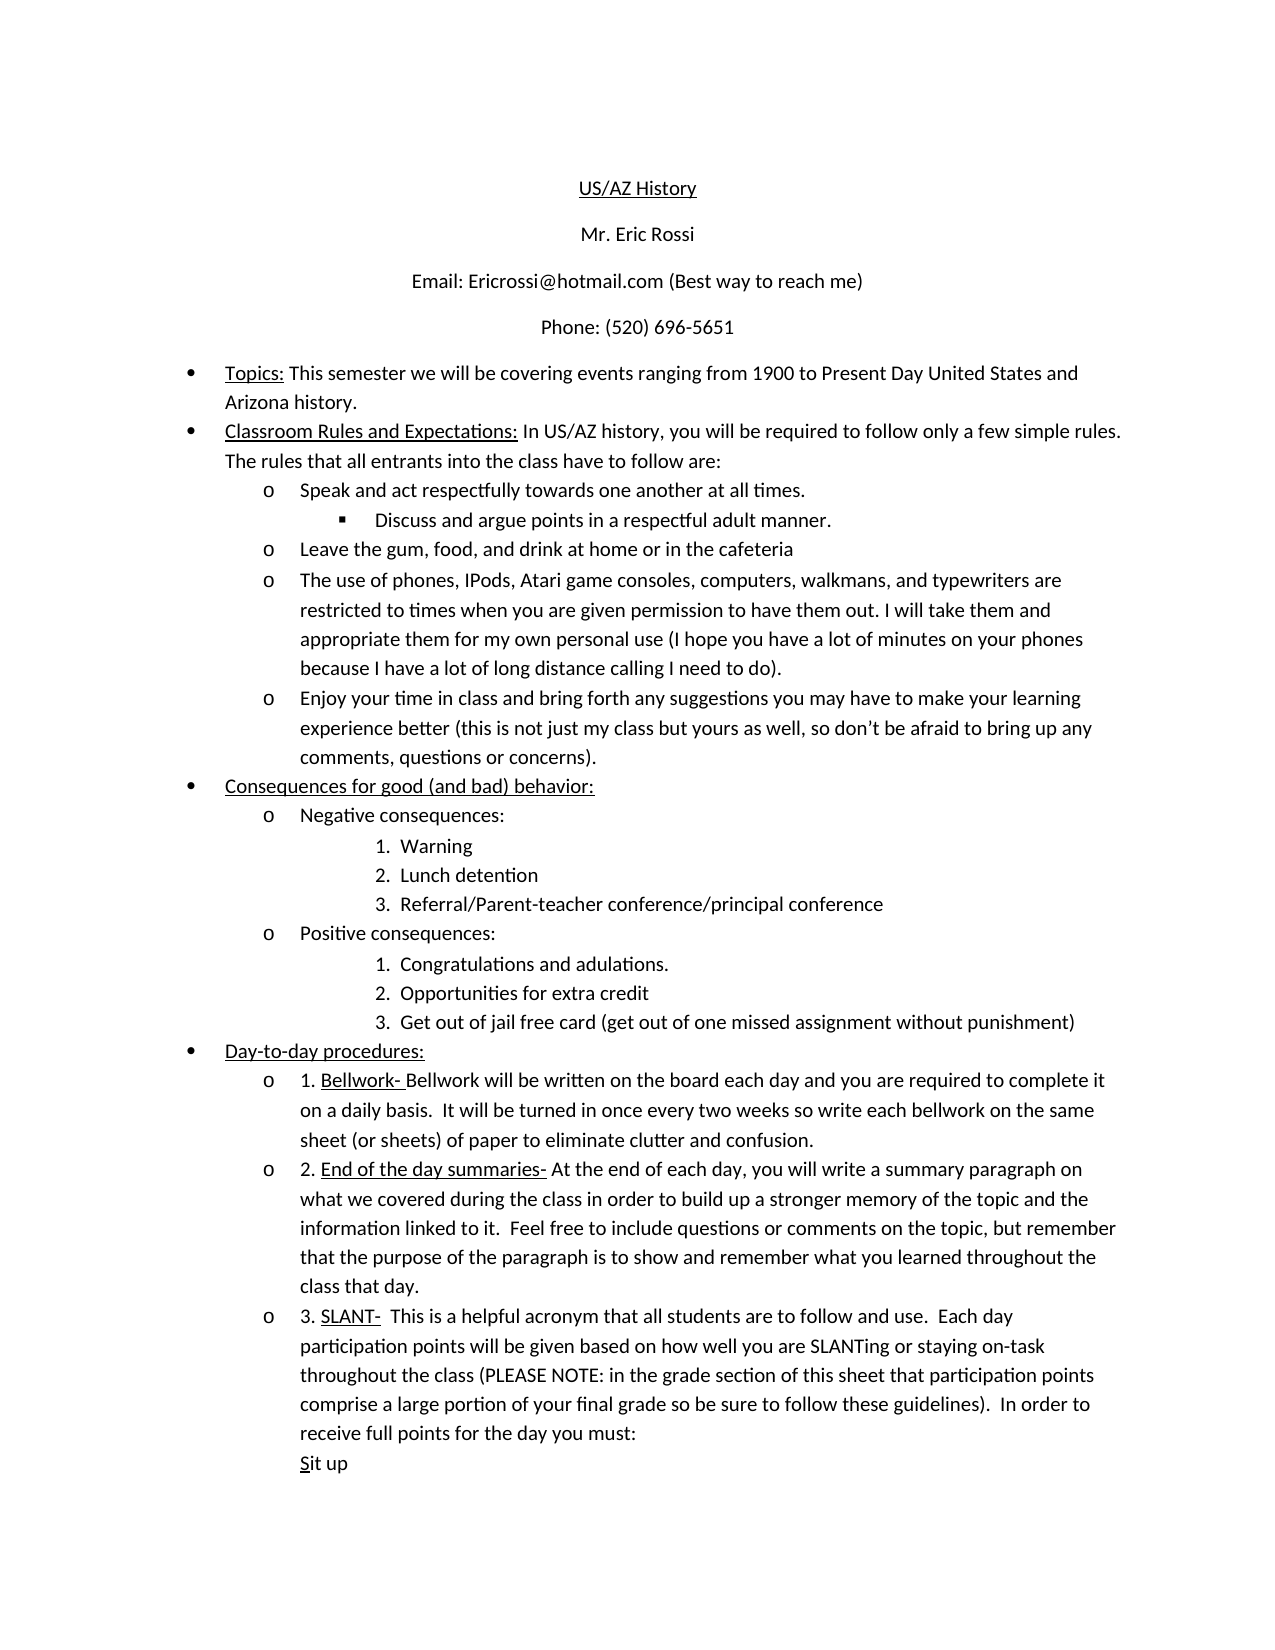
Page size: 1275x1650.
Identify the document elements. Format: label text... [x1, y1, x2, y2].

list 1. Warning [375, 833, 1125, 858]
list 2. Lunch detention [375, 862, 1125, 887]
list 1. Congratulations and adulations. [375, 951, 1125, 976]
list Sit up [300, 1450, 1125, 1475]
list Classroom Rules and Expectations: In US/AZ history, you will be required to follow only a few simple rules. The rules that all entrants into the class have to follow are: [187, 419, 1125, 473]
list The use of phones, IPods, Atari game consoles, computers, walkmans, and typewriters are restricted to times when you are given permission to have them out. I will take them and appropriate them for my own personal use (I hope you have a lot of minutes on your phones because I have a lot of long distance calling I need to do). [262, 567, 1125, 681]
list Topics: This semester we will be covering events ranging from 1900 to Present Day United States and Arizona history. [187, 360, 1125, 415]
text Email: Ericrossi@hotmail.com (Best way to reach me) [150, 268, 1125, 293]
list Discuss and argue points in a respectful adult manner. [337, 507, 1125, 533]
list 1. Bellwork- Bellwork will be written on the board each day and you are required to complete it on a daily basis. It will be turned in once every two weeks so write each bellwork on the same sheet (or sheets) of paper to eliminate clutter and confusion. [262, 1067, 1125, 1152]
list Day-to-day procedures: [187, 1038, 1125, 1064]
list Enjoy your time in class and bring forth any suggestions you may have to make your learning experience better (this is not just my class but yours as well, so don’t be afraid to bring up any comments, questions or concerns). [262, 685, 1125, 769]
list 3. SLANT- This is a helpful acronym that all students are to follow and use. Each day participation points will be given based on how well you are SLANTing or staying on-task throughout the class (PLEASE NOTE: in the grade section of this sheet that participation points comprise a large portion of your final grade so be sure to follow these guidelines). In order to receive full points for the day you must: [262, 1303, 1125, 1446]
text US/AZ History [150, 175, 1125, 201]
list Leave the gum, food, and drink at home or in the cafeteria [262, 537, 1125, 563]
list 3. Referral/Parent-teacher conference/principal conference [375, 891, 1125, 917]
text Mr. Eric Rossi [150, 222, 1125, 247]
list 3. Get out of jail free card (get out of one missed assignment without punishment) [375, 1009, 1125, 1034]
text Phone: (520) 696-5651 [150, 314, 1125, 339]
list 2. End of the day summaries- At the end of each day, you will write a summary paragraph on what we covered during the class in order to build up a stronger memory of the topic and the information linked to it. Feel free to include questions or comments on the topic, but remember that the purpose of the paragraph is to show and remember what you learned throughout the class that day. [262, 1156, 1125, 1299]
list Consequences for good (and bad) behavior: [187, 773, 1125, 799]
list Negative consequences: [262, 802, 1125, 829]
list 2. Opportunities for extra credit [375, 980, 1125, 1005]
list Speak and act respectfully towards one another at all times. [262, 477, 1125, 503]
list Positive consequences: [262, 920, 1125, 947]
